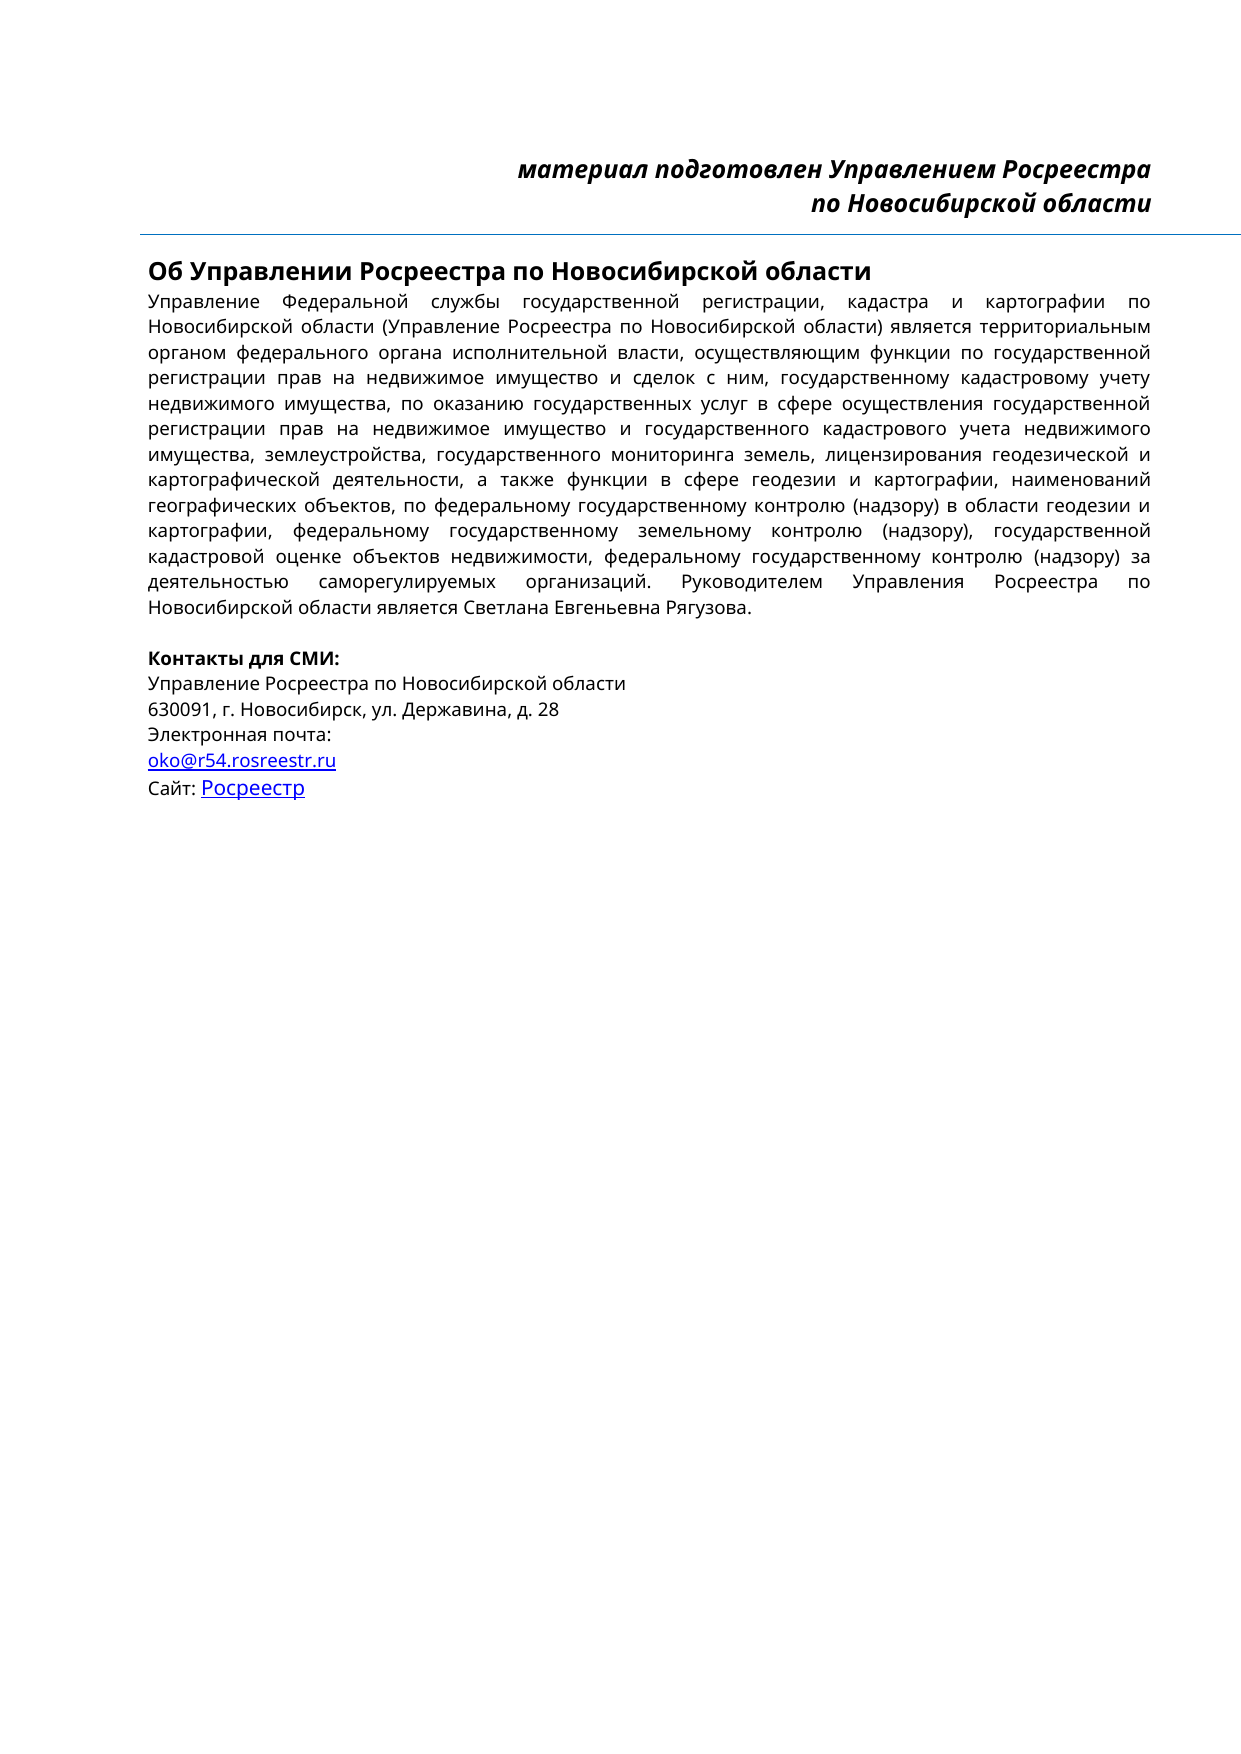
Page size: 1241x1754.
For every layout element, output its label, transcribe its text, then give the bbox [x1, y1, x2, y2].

text Контакты для СМИ: [148, 645, 1152, 671]
text материал подготовлен Управлением Росреестра [148, 152, 1152, 186]
text Сайт: Росреестр [148, 773, 1152, 801]
text Управление Росреестра по Новосибирской области [148, 671, 1152, 696]
text 630091, г. Новосибирск, ул. Державина, д. 28 [148, 696, 1152, 722]
text Электронная почта: [148, 722, 1152, 747]
text Управление Федеральной службы государственной регистрации, кадастра и картографии по Новосибирской области (Управление Росреестра по Новосибирской области) является территориальным органом федерального органа исполнительной власти, осуществляющим функции по государственной регистрации прав на недвижимое имущество и сделок с ним, государственному кадастровому учету недвижимого имущества, по оказанию государственных услуг в сфере осуществления государственной регистрации прав на недвижимое имущество и государственного кадастрового учета недвижимого имущества, землеустройства, государственного мониторинга земель, лицензирования геодезической и картографической деятельности, а также функции в сфере геодезии и картографии, наименований географических объектов, по федеральному государственному контролю (надзору) в области геодезии и картографии, федеральному государственному земельному контролю (надзору), государственной кадастровой оценке объектов недвижимости, федеральному государственному контролю (надзору) за деятельностью саморегулируемых организаций. Руководителем Управления Росреестра по Новосибирской области является Светлана Евгеньевна Рягузова. [148, 288, 1152, 620]
text Об Управлении Росреестра по Новосибирской области [148, 254, 1152, 288]
text по Новосибирской области [148, 186, 1152, 220]
text oko@r54.rosreestr.ru [148, 747, 1152, 773]
